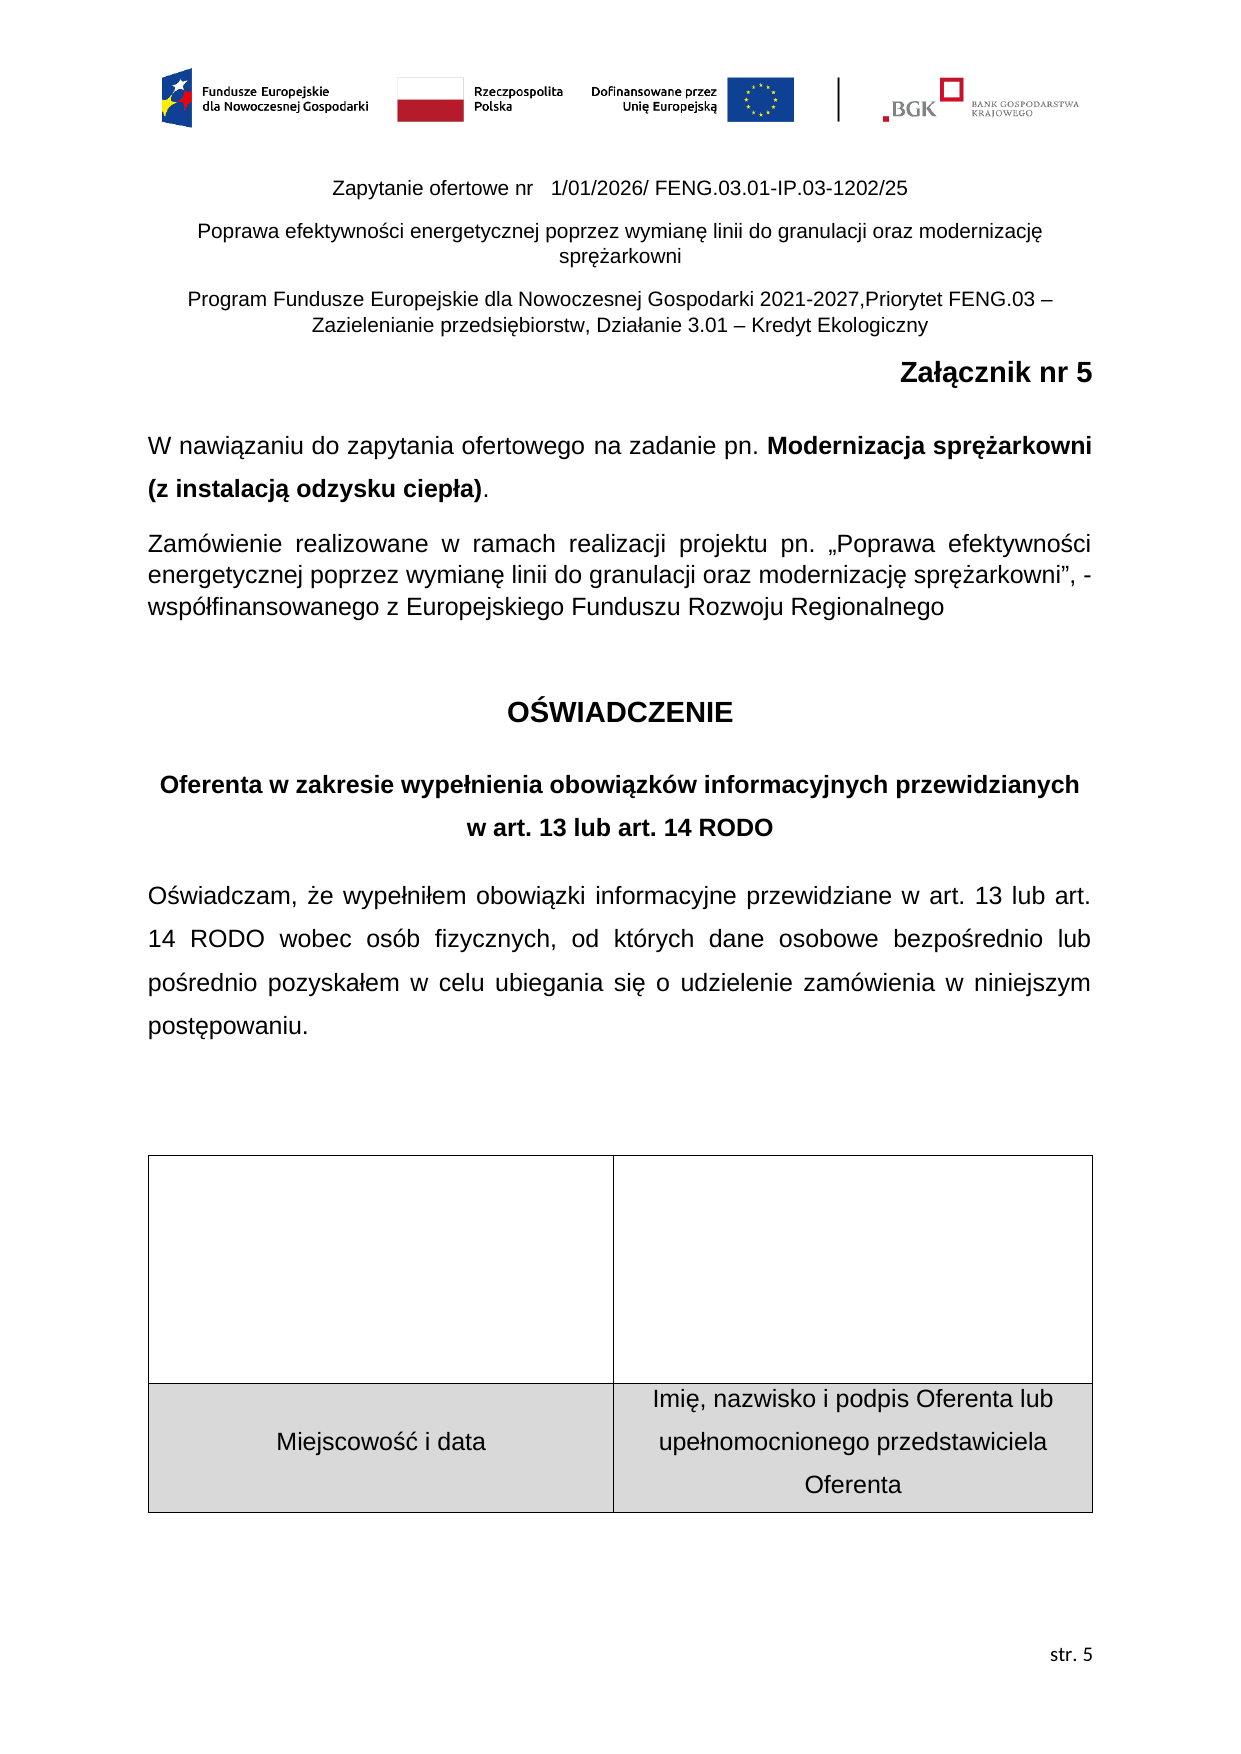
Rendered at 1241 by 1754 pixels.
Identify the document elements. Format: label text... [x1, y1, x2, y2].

table_header [149, 1156, 613, 1383]
table_cell Imię, nazwisko i podpis Oferenta lub upełnomocnionego przedstawiciela Oferenta [614, 1384, 1092, 1512]
table_cell Miejscowość i data [149, 1384, 613, 1512]
subtitle W nawiązaniu do zapytania ofertowego na zadanie pn. Modernizacja sprężarkowni (z instalacją odzysku ciepła). [148, 431, 1093, 502]
table_header [614, 1156, 1092, 1383]
subtitle Załącznik nr 5 [172, 355, 1092, 389]
text Oferenta w zakresie wypełnienia obowiązków informacyjnych przewidzianych w art. 13 lub art. 14 RODO [148, 770, 1093, 842]
text Oświadczam, że wypełniłem obowiązki informacyjne przewidziane w art. 13 lub art. 14 RODO wobec osób fizycznych, od których dane osobowe bezpośrednio lub pośrednio pozyskałem w celu ubiegania się o udzielenie zamówienia w niniejszym postępowaniu. [148, 881, 1093, 1039]
text OŚWIADCZENIE [148, 695, 1093, 728]
text Zamówienie realizowane w ramach realizacji projektu pn. „Poprawa efektywności energetycznej poprzez wymianę linii do granulacji oraz modernizację sprężarkowni”, - współfinansowanego z Europejskiego Funduszu Rozwoju Regionalnego [148, 529, 1093, 620]
